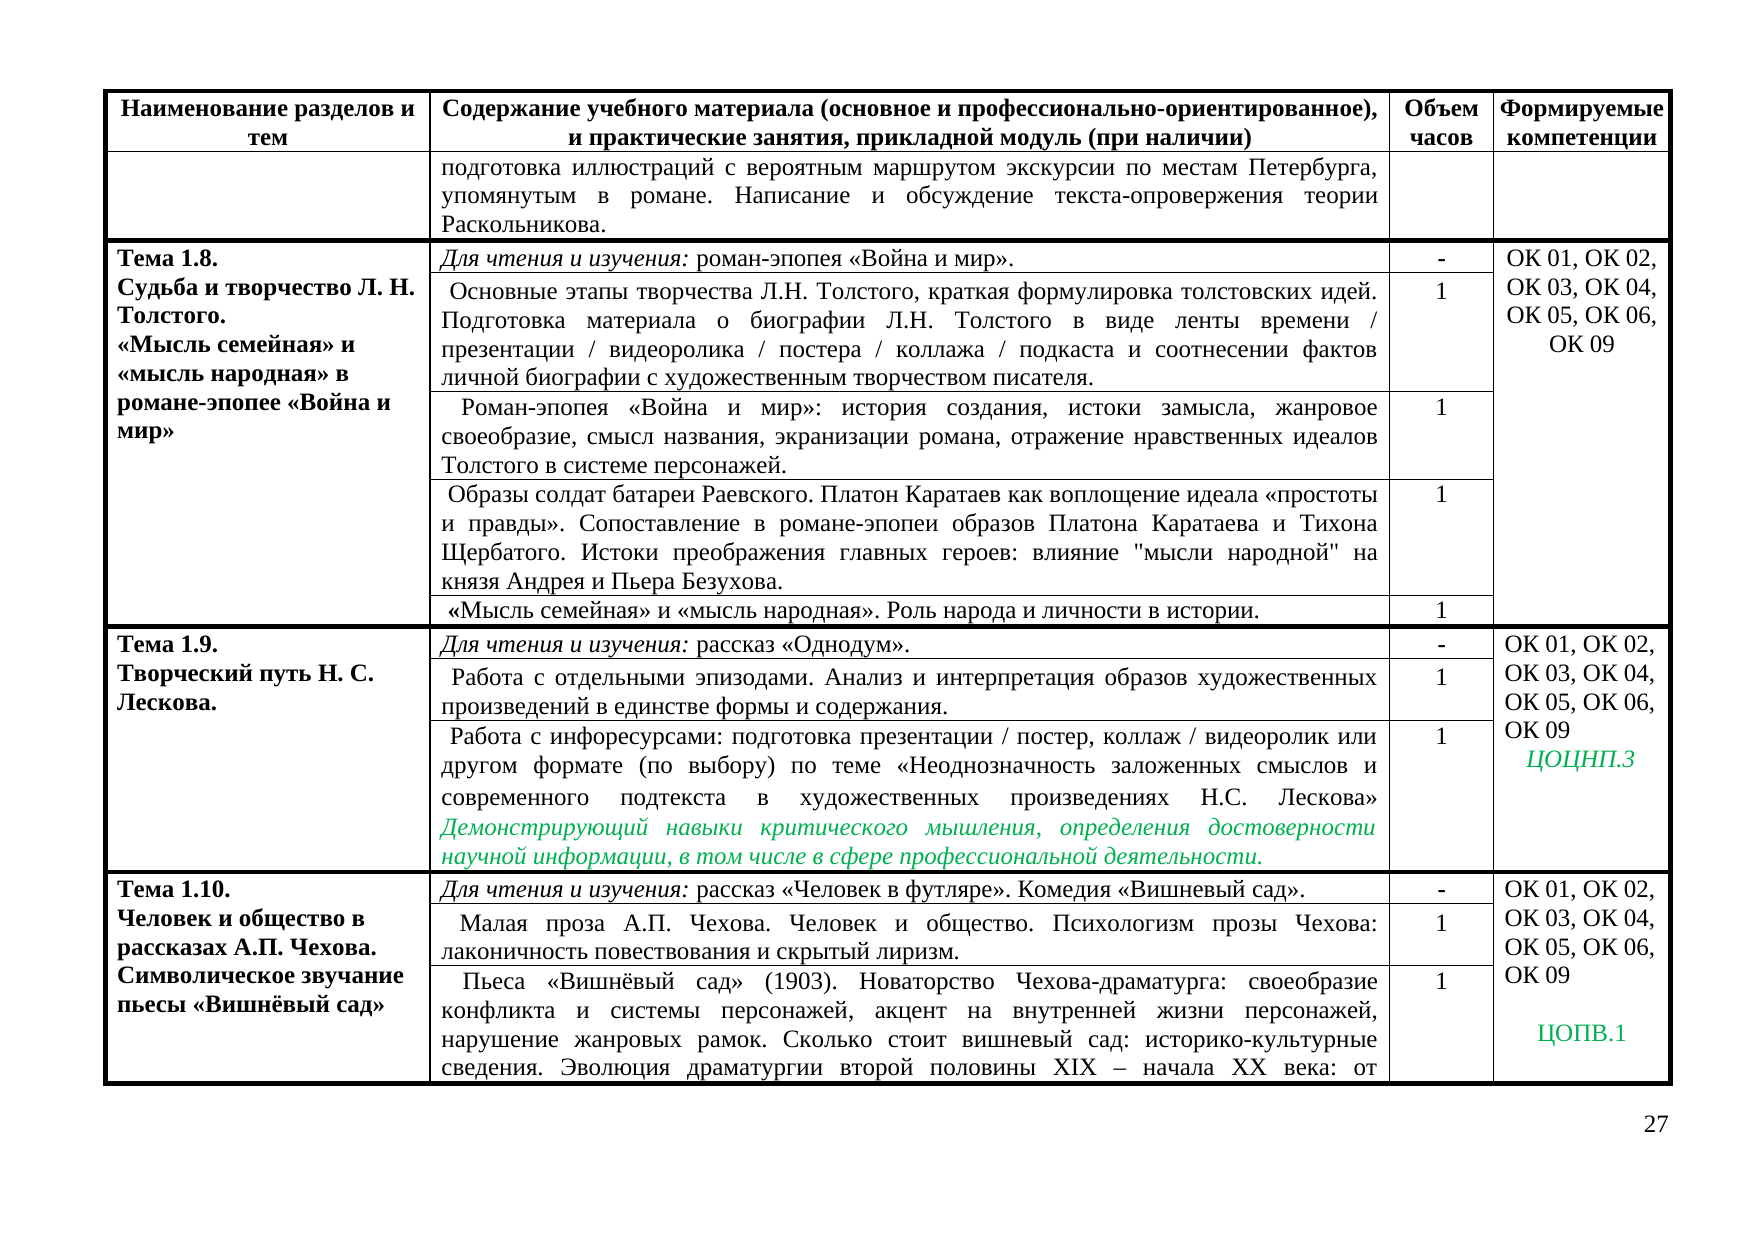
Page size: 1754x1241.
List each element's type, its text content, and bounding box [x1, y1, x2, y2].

table_cell ОК 01, ОК 02, ОК 03, ОК 04, ОК 05, ОК 06, ОК 09 ЦОПВ.1 [1494, 874, 1668, 1081]
table_cell 1 [1390, 480, 1493, 594]
table_cell ОК 01, ОК 02, ОК 03, ОК 04, ОК 05, ОК 06, ОК 09 ЦОЦНП.3 [1494, 629, 1668, 869]
table_cell «Мысль семейная» и «мысль народная». Роль народа и личности в истории. [431, 596, 1389, 624]
table_cell Основные этапы творчества Л.Н. Толстого, краткая формулировка толстовских идей. Подготовка материала о биографии Л.Н. Толстого в виде ленты времени / презентации / видеоролика / постера / коллажа / подкаста и соотнесении фактов личной биографии с художественным творчеством писателя. [431, 273, 1389, 391]
table_header Формируемые компетенции [1494, 93, 1668, 151]
table_cell Для чтения и изучения: рассказ «Человек в футляре». Комедия «Вишневый сад». [431, 874, 1389, 903]
table_cell 1 [1390, 596, 1493, 624]
table_cell 1 [1390, 273, 1493, 391]
table_header Содержание учебного материала (основное и профессионально-ориентированное), и практические занятия, прикладной модуль (при наличии) [431, 93, 1389, 151]
table_cell Работа с инфоресурсами: подготовка презентации / постер, коллаж / видеоролик или другом формате (по выбору) по теме «Неоднозначность заложенных смыслов и современного подтекста в художественных произведениях Н.С. Лескова» Демонстрирующий навыки критического мышления, определения достоверности научной информации, в том числе в сфере профессиональной деятельности. [431, 721, 1389, 869]
table_cell Тема 1.9. Творческий путь Н. С. Лескова. [108, 629, 429, 869]
table_cell Тема 1.10. Человек и общество в рассказах А.П. Чехова. Символическое звучание пьесы «Вишнёвый сад» [108, 874, 429, 1081]
table_cell 1 [1390, 904, 1493, 965]
table_cell - [1390, 629, 1493, 658]
table_cell ОК 01, ОК 02, ОК 03, ОК 04, ОК 05, ОК 06, ОК 09 [1494, 243, 1668, 624]
table_cell Для чтения и изучения: роман-эпопея «Война и мир». [431, 243, 1389, 272]
table_cell 1 [1390, 721, 1493, 869]
table_cell Тема 1.8. Судьба и творчество Л. Н. Толстого. «Мысль семейная» и «мысль народная» в романе-эпопее «Война и мир» [108, 243, 429, 624]
table_cell Образы солдат батареи Раевского. Платон Каратаев как воплощение идеала «простоты и правды». Сопоставление в романе-эпопеи образов Платона Каратаева и Тихона Щербатого. Истоки преображения главных героев: влияние "мысли народной" на князя Андрея и Пьера Безухова. [431, 480, 1389, 594]
table_cell - [1390, 874, 1493, 903]
table_cell 1 [1390, 659, 1493, 720]
table_cell 1 [1390, 152, 1493, 238]
table_cell Для чтения и изучения: рассказ «Однодум». [431, 629, 1389, 658]
table_cell 1 [1390, 392, 1493, 478]
table_cell - [1390, 243, 1493, 272]
table_cell Работа с отдельными эпизодами. Анализ и интерпретация образов художественных произведений в единстве формы и содержания. [431, 659, 1389, 720]
table_cell Малая проза А.П. Чехова. Человек и общество. Психологизм прозы Чехова: лаконичность повествования и скрытый лиризм. [431, 904, 1389, 965]
table_header Объем часов [1390, 93, 1493, 151]
table_header Наименование разделов и тем [108, 93, 429, 151]
table_cell 1 [1390, 966, 1493, 1081]
table_cell Роман-эпопея «Война и мир»: история создания, истоки замысла, жанровое своеобразие, смысл названия, экранизации романа, отражение нравственных идеалов Толстого в системе персонажей. [431, 392, 1389, 478]
